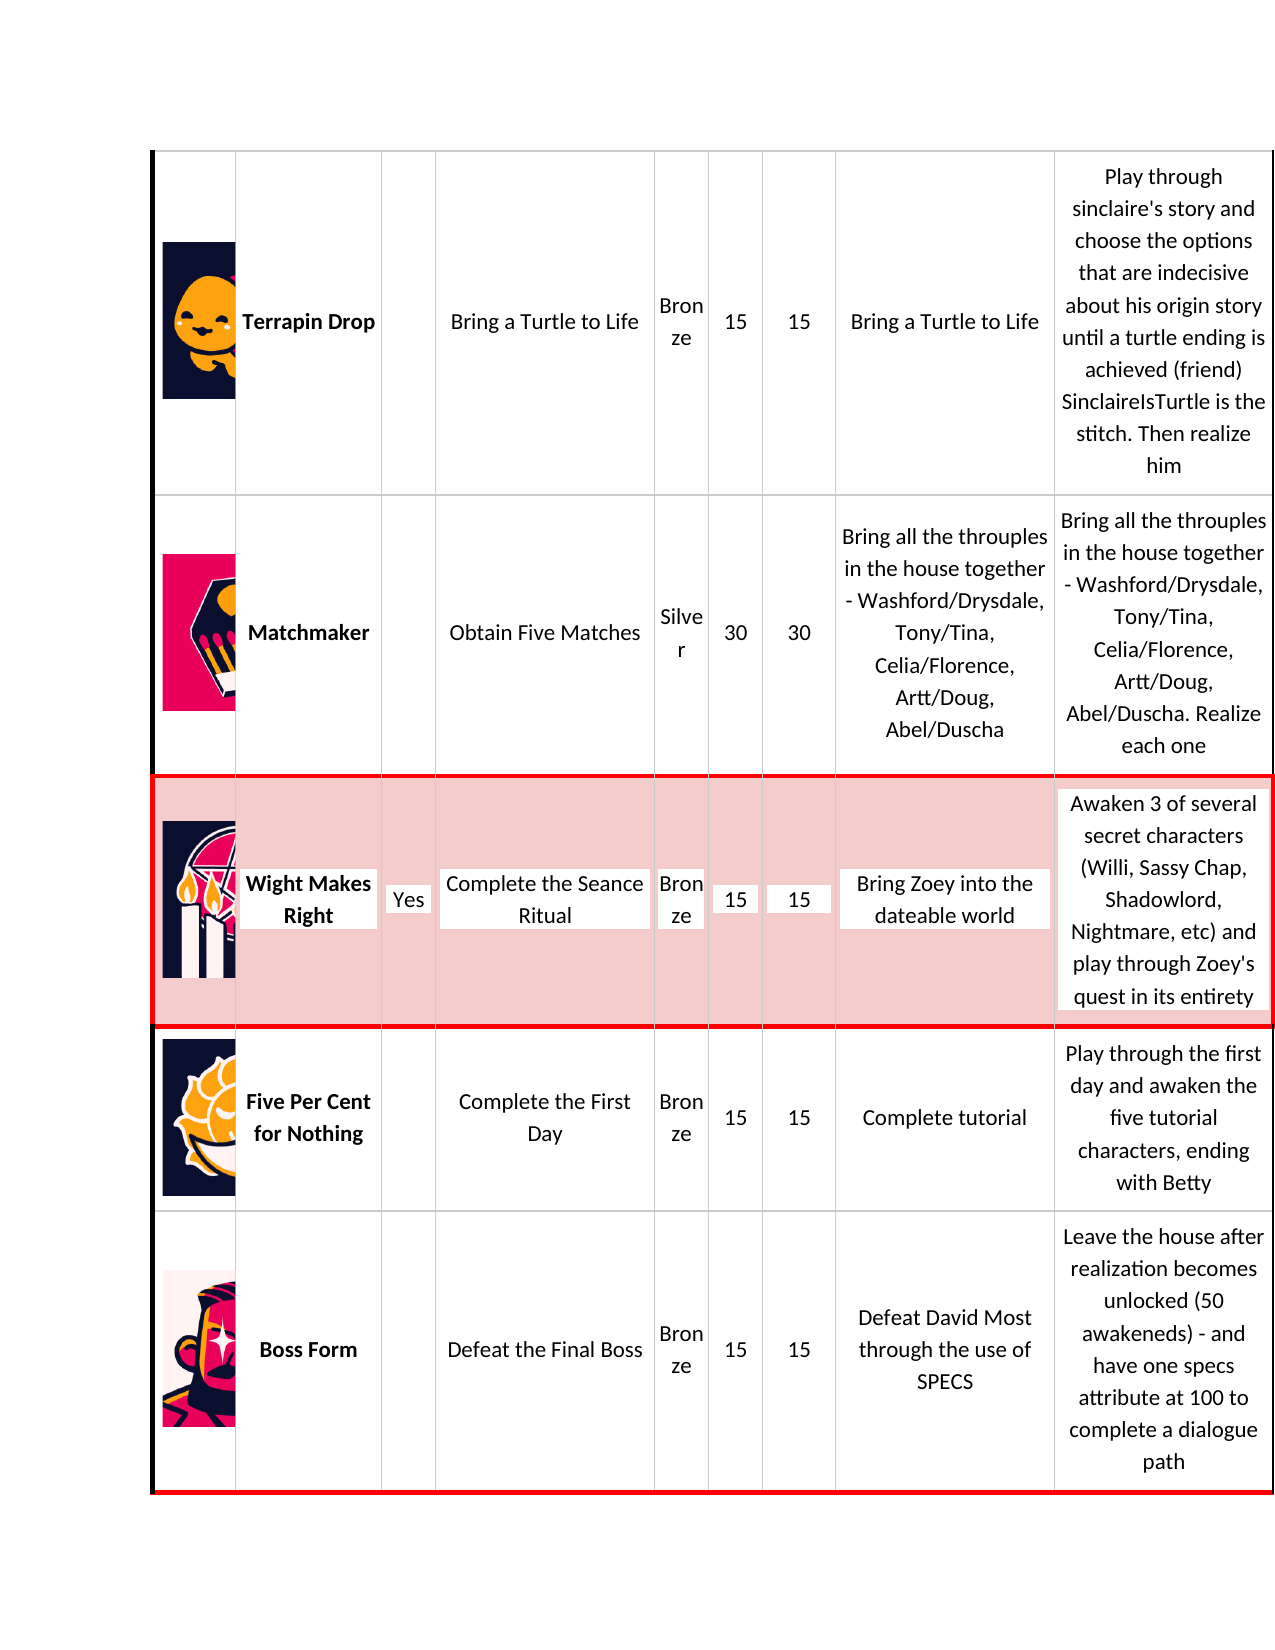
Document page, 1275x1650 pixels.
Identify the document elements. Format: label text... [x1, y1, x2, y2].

table_cell Play through sinclaire's story and choose the options that are indecisive about his origin story until a turtle ending is achieved (friend) SinclaireIsTurtle is the stitch. Then realize him [1055, 152, 1272, 494]
table_cell Defeat David Most through the use of SPECS [836, 1212, 1054, 1490]
table_cell 15 [709, 778, 762, 1024]
table_cell Bring all the throuples in the house together - Washford/Drysdale, Tony/Tina, Celia/Florence, Artt/Doug, Abel/Duscha [836, 496, 1054, 773]
table_cell Complete tutorial [836, 1029, 1054, 1210]
picture [162, 821, 236, 978]
picture [162, 554, 236, 711]
table_cell Bronze [655, 1212, 708, 1490]
table_cell [155, 152, 235, 494]
table_cell Five Per Cent for Nothing [236, 1029, 381, 1210]
table_cell [155, 1212, 235, 1490]
table_cell Matchmaker [236, 496, 381, 773]
table_cell Defeat the Final Boss [436, 1212, 654, 1490]
table_cell Wight Makes Right [236, 778, 381, 1024]
table_cell Play through the first day and awaken the five tutorial characters, ending with Betty [1055, 1029, 1272, 1210]
table_cell 15 [763, 1212, 835, 1490]
table_cell Bring all the throuples in the house together - Washford/Drysdale, Tony/Tina, Celia/Florence, Artt/Doug, Abel/Duscha. Realize each one [1055, 496, 1272, 773]
table_cell Terrapin Drop [236, 152, 381, 494]
table_cell 15 [709, 152, 762, 494]
table_cell 30 [763, 496, 835, 773]
table_cell 30 [709, 496, 762, 773]
table_cell Leave the house after realization becomes unlocked (50 awakeneds) - and have one specs attribute at 100 to complete a dialogue path [1055, 1212, 1272, 1490]
table_cell 15 [709, 1029, 762, 1210]
table_cell [155, 1029, 235, 1210]
table_cell 15 [709, 1212, 762, 1490]
table_cell Yes [382, 778, 435, 1024]
table_cell 15 [763, 778, 835, 1024]
table_cell [155, 496, 235, 773]
picture [162, 242, 236, 399]
picture [162, 1270, 236, 1427]
table_cell Complete the First Day [436, 1029, 654, 1210]
table_cell Complete the Seance Ritual [436, 778, 654, 1024]
table_cell [155, 778, 235, 1024]
table_cell Bronze [655, 1029, 708, 1210]
table_cell Bring Zoey into the dateable world [836, 778, 1054, 1024]
table_cell [382, 1029, 435, 1210]
table_cell 15 [763, 152, 835, 494]
table_cell [382, 496, 435, 773]
table_cell [382, 152, 435, 494]
table_cell Awaken 3 of several secret characters (Willi, Sassy Chap, Shadowlord, Nightmare, etc) and play through Zoey's quest in its entirety [1055, 778, 1271, 1024]
table_cell [382, 1212, 435, 1490]
table_cell Silver [655, 496, 708, 773]
table_cell Bronze [655, 152, 708, 494]
table_cell Boss Form [236, 1212, 381, 1490]
table_cell 15 [763, 1029, 835, 1210]
picture [162, 1039, 236, 1196]
table_cell Obtain Five Matches [436, 496, 654, 773]
table_cell Bronze [655, 778, 708, 1024]
table_cell Bring a Turtle to Life [436, 152, 654, 494]
table_cell Bring a Turtle to Life [836, 152, 1054, 494]
